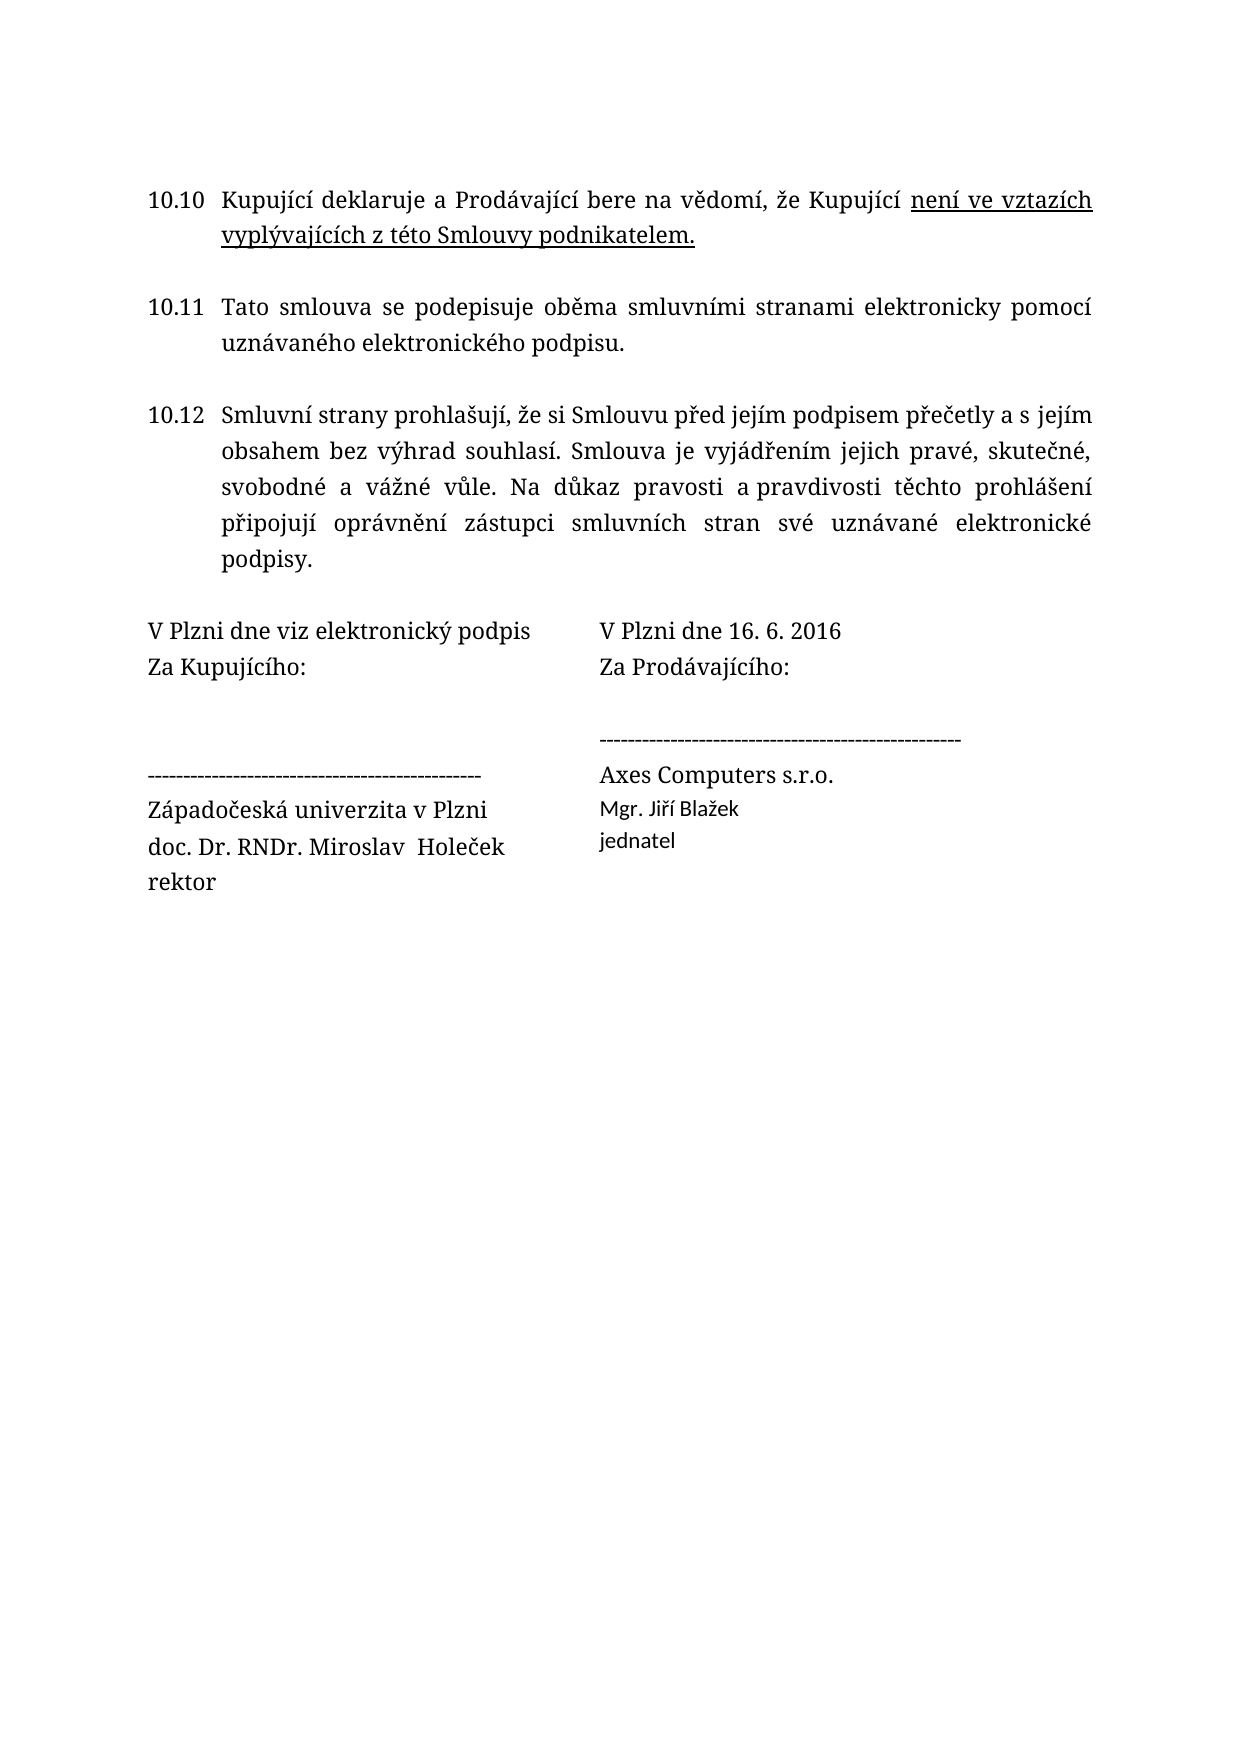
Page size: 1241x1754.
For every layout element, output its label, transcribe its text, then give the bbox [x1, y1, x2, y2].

table_header V Plzni dne viz elektronický podpis Za Kupujícího: ----------------------------------------------- Západočeská univerzita v Plzni doc. Dr. RNDr. Miroslav Holeček rektor [136, 615, 588, 937]
text 10.10 Kupující deklaruje a Prodávající bere na vědomí, že Kupující není ve vztazích vyplývajících z této Smlouvy podnikatelem. [148, 183, 1093, 251]
text 10.12 Smluvní strany prohlašují, že si Smlouvu před jejím podpisem přečetly a s jejím obsahem bez výhrad souhlasí. Smlouva je vyjádřením jejich pravé, skutečné, svobodné a vážné vůle. Na důkaz pravosti a pravdivosti těchto prohlášení připojují oprávnění zástupci smluvních stran své uznávané elektronické podpisy. [148, 399, 1093, 574]
text 10.11 Tato smlouva se podepisuje oběma smluvními stranami elektronicky pomocí uznávaného elektronického podpisu. [148, 291, 1093, 358]
table_header V Plzni dne 16. 6. 2016 Za Prodávajícího: --------------------------------------------------- Axes Computers s.r.o. Mgr. Jiří Blažek jednatel [588, 615, 1040, 937]
